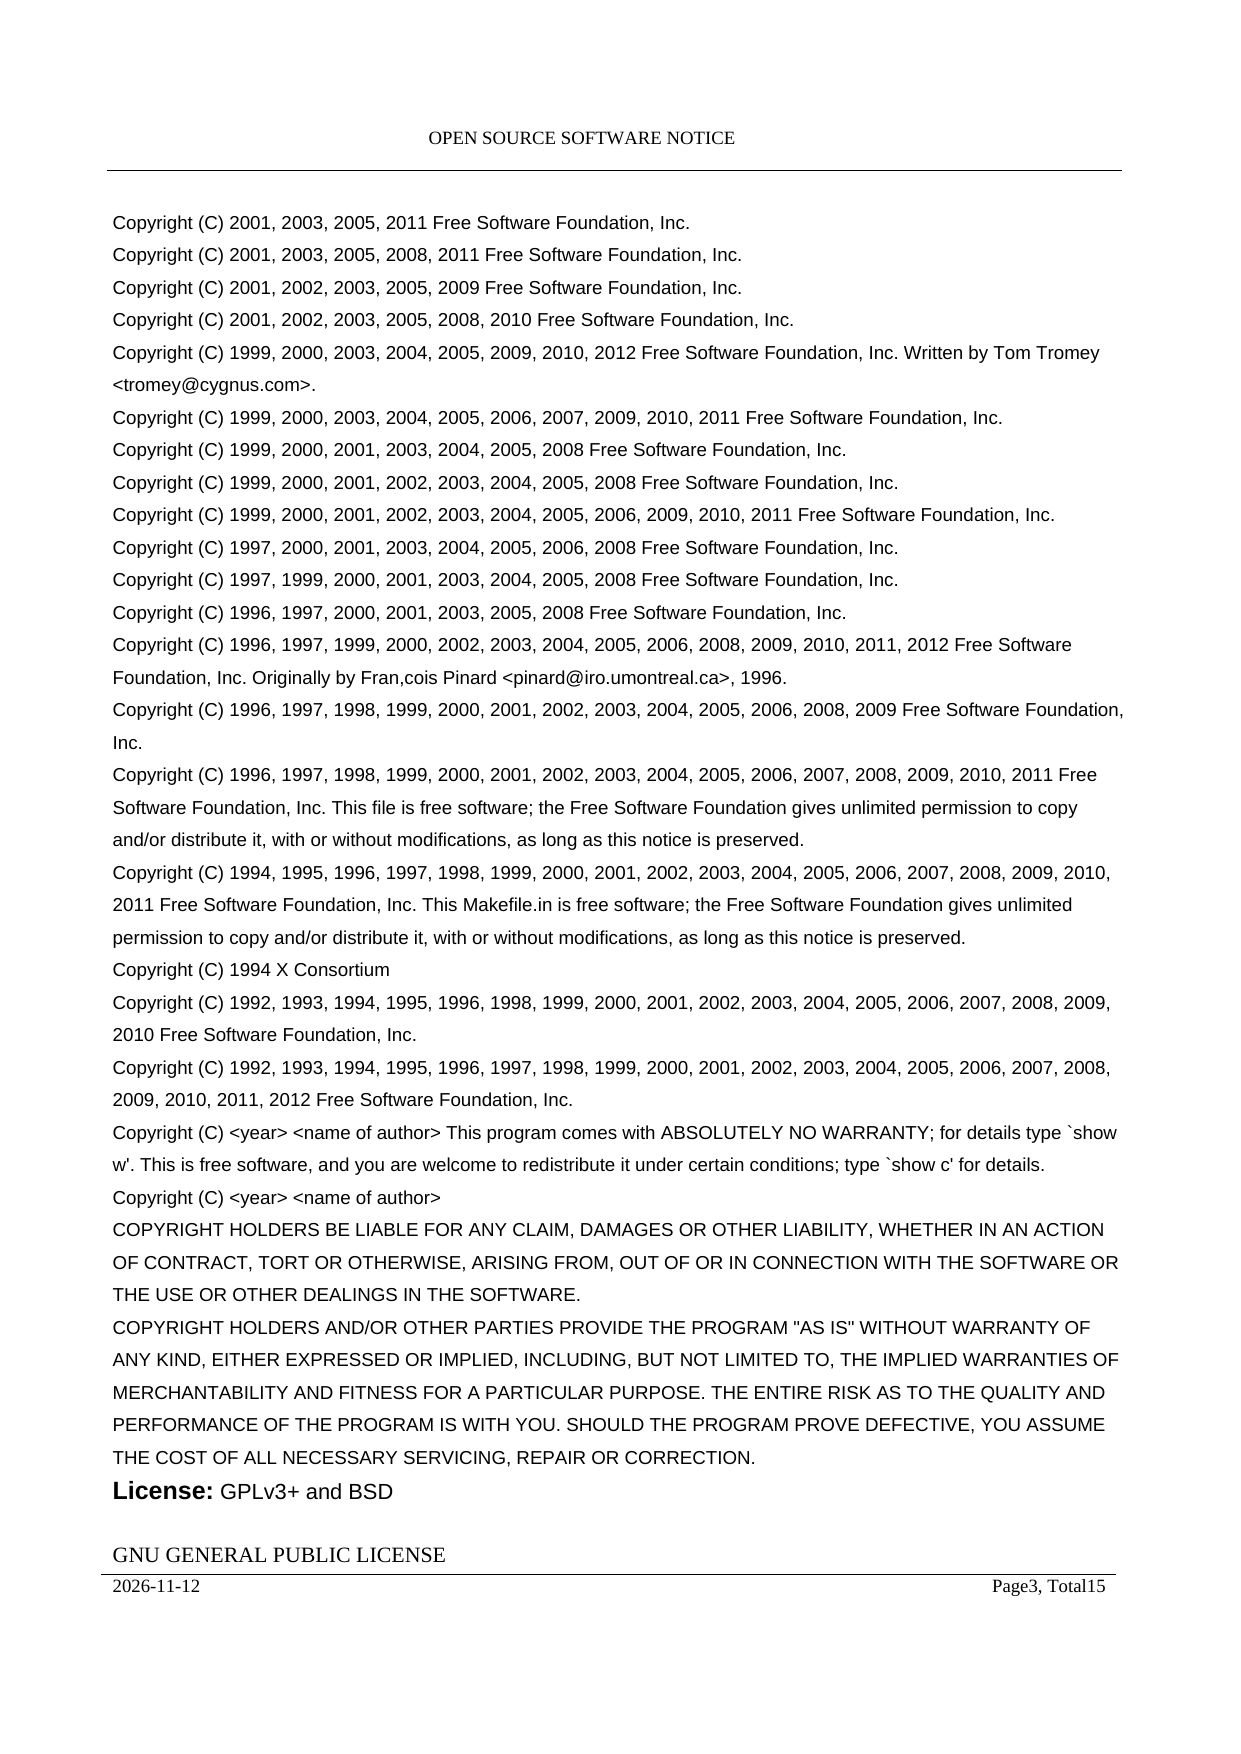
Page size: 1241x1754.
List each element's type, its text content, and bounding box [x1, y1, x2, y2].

text Copyright (C) 1999, 2000, 2003, 2004, 2005, 2009, 2010, 2012 Free Software Foundation, Inc. Written by Tom Tromey <tromey@cygnus.com>. [112, 336, 1128, 401]
text Copyright (C) 1997, 2000, 2001, 2003, 2004, 2005, 2006, 2008 Free Software Foundation, Inc. [112, 531, 1128, 564]
text Copyright (C) 1999, 2000, 2001, 2002, 2003, 2004, 2005, 2008 Free Software Foundation, Inc. [112, 466, 1128, 499]
text COPYRIGHT HOLDERS BE LIABLE FOR ANY CLAIM, DAMAGES OR OTHER LIABILITY, WHETHER IN AN ACTION OF CONTRACT, TORT OR OTHERWISE, ARISING FROM, OUT OF OR IN CONNECTION WITH THE SOFTWARE OR THE USE OR OTHER DEALINGS IN THE SOFTWARE. [112, 1214, 1128, 1311]
text COPYRIGHT HOLDERS AND/OR OTHER PARTIES PROVIDE THE PROGRAM "AS IS" WITHOUT WARRANTY OF ANY KIND, EITHER EXPRESSED OR IMPLIED, INCLUDING, BUT NOT LIMITED TO, THE IMPLIED WARRANTIES OF MERCHANTABILITY AND FITNESS FOR A PARTICULAR PURPOSE. THE ENTIRE RISK AS TO THE QUALITY AND PERFORMANCE OF THE PROGRAM IS WITH YOU. SHOULD THE PROGRAM PROVE DEFECTIVE, YOU ASSUME THE COST OF ALL NECESSARY SERVICING, REPAIR OR CORRECTION. [112, 1311, 1128, 1474]
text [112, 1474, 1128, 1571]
text Copyright (C) 1996, 1997, 1998, 1999, 2000, 2001, 2002, 2003, 2004, 2005, 2006, 2007, 2008, 2009, 2010, 2011 Free Software Foundation, Inc. This file is free software; the Free Software Foundation gives unlimited permission to copy and/or distribute it, with or without modifications, as long as this notice is preserved. [112, 759, 1128, 856]
text Copyright (C) 1999, 2000, 2001, 2003, 2004, 2005, 2008 Free Software Foundation, Inc. [112, 434, 1128, 466]
text Copyright (C) 1997, 1999, 2000, 2001, 2003, 2004, 2005, 2008 Free Software Foundation, Inc. [112, 564, 1128, 596]
text Copyright (C) 1996, 1997, 2000, 2001, 2003, 2005, 2008 Free Software Foundation, Inc. [112, 596, 1128, 629]
text Copyright (C) 2001, 2002, 2003, 2005, 2008, 2010 Free Software Foundation, Inc. [112, 304, 1128, 336]
text Copyright (C) <year> <name of author> This program comes with ABSOLUTELY NO WARRANTY; for details type `show w'. This is free software, and you are welcome to redistribute it under certain conditions; type `show c' for details. [112, 1116, 1128, 1181]
text Copyright (C) 2001, 2003, 2005, 2011 Free Software Foundation, Inc. [112, 206, 1128, 239]
text Copyright (C) 1999, 2000, 2003, 2004, 2005, 2006, 2007, 2009, 2010, 2011 Free Software Foundation, Inc. [112, 401, 1128, 434]
text Copyright (C) 1999, 2000, 2001, 2002, 2003, 2004, 2005, 2006, 2009, 2010, 2011 Free Software Foundation, Inc. [112, 499, 1128, 531]
text Copyright (C) <year> <name of author> [112, 1181, 1128, 1214]
text Copyright (C) 2001, 2002, 2003, 2005, 2009 Free Software Foundation, Inc. [112, 271, 1128, 304]
text Copyright (C) 1992, 1993, 1994, 1995, 1996, 1998, 1999, 2000, 2001, 2002, 2003, 2004, 2005, 2006, 2007, 2008, 2009, 2010 Free Software Foundation, Inc. [112, 986, 1128, 1051]
text Copyright (C) 1994 X Consortium [112, 954, 1128, 986]
text Copyright (C) 1992, 1993, 1994, 1995, 1996, 1997, 1998, 1999, 2000, 2001, 2002, 2003, 2004, 2005, 2006, 2007, 2008, 2009, 2010, 2011, 2012 Free Software Foundation, Inc. [112, 1051, 1128, 1116]
text Copyright (C) 1994, 1995, 1996, 1997, 1998, 1999, 2000, 2001, 2002, 2003, 2004, 2005, 2006, 2007, 2008, 2009, 2010, 2011 Free Software Foundation, Inc. This Makefile.in is free software; the Free Software Foundation gives unlimited permission to copy and/or distribute it, with or without modifications, as long as this notice is preserved. [112, 856, 1128, 954]
text Copyright (C) 1996, 1997, 1998, 1999, 2000, 2001, 2002, 2003, 2004, 2005, 2006, 2008, 2009 Free Software Foundation, Inc. [112, 694, 1128, 759]
text Copyright (C) 2001, 2003, 2005, 2008, 2011 Free Software Foundation, Inc. [112, 239, 1128, 271]
text Copyright (C) 1996, 1997, 1999, 2000, 2002, 2003, 2004, 2005, 2006, 2008, 2009, 2010, 2011, 2012 Free Software Foundation, Inc. Originally by Fran,cois Pinard <pinard@iro.umontreal.ca>, 1996. [112, 629, 1128, 694]
